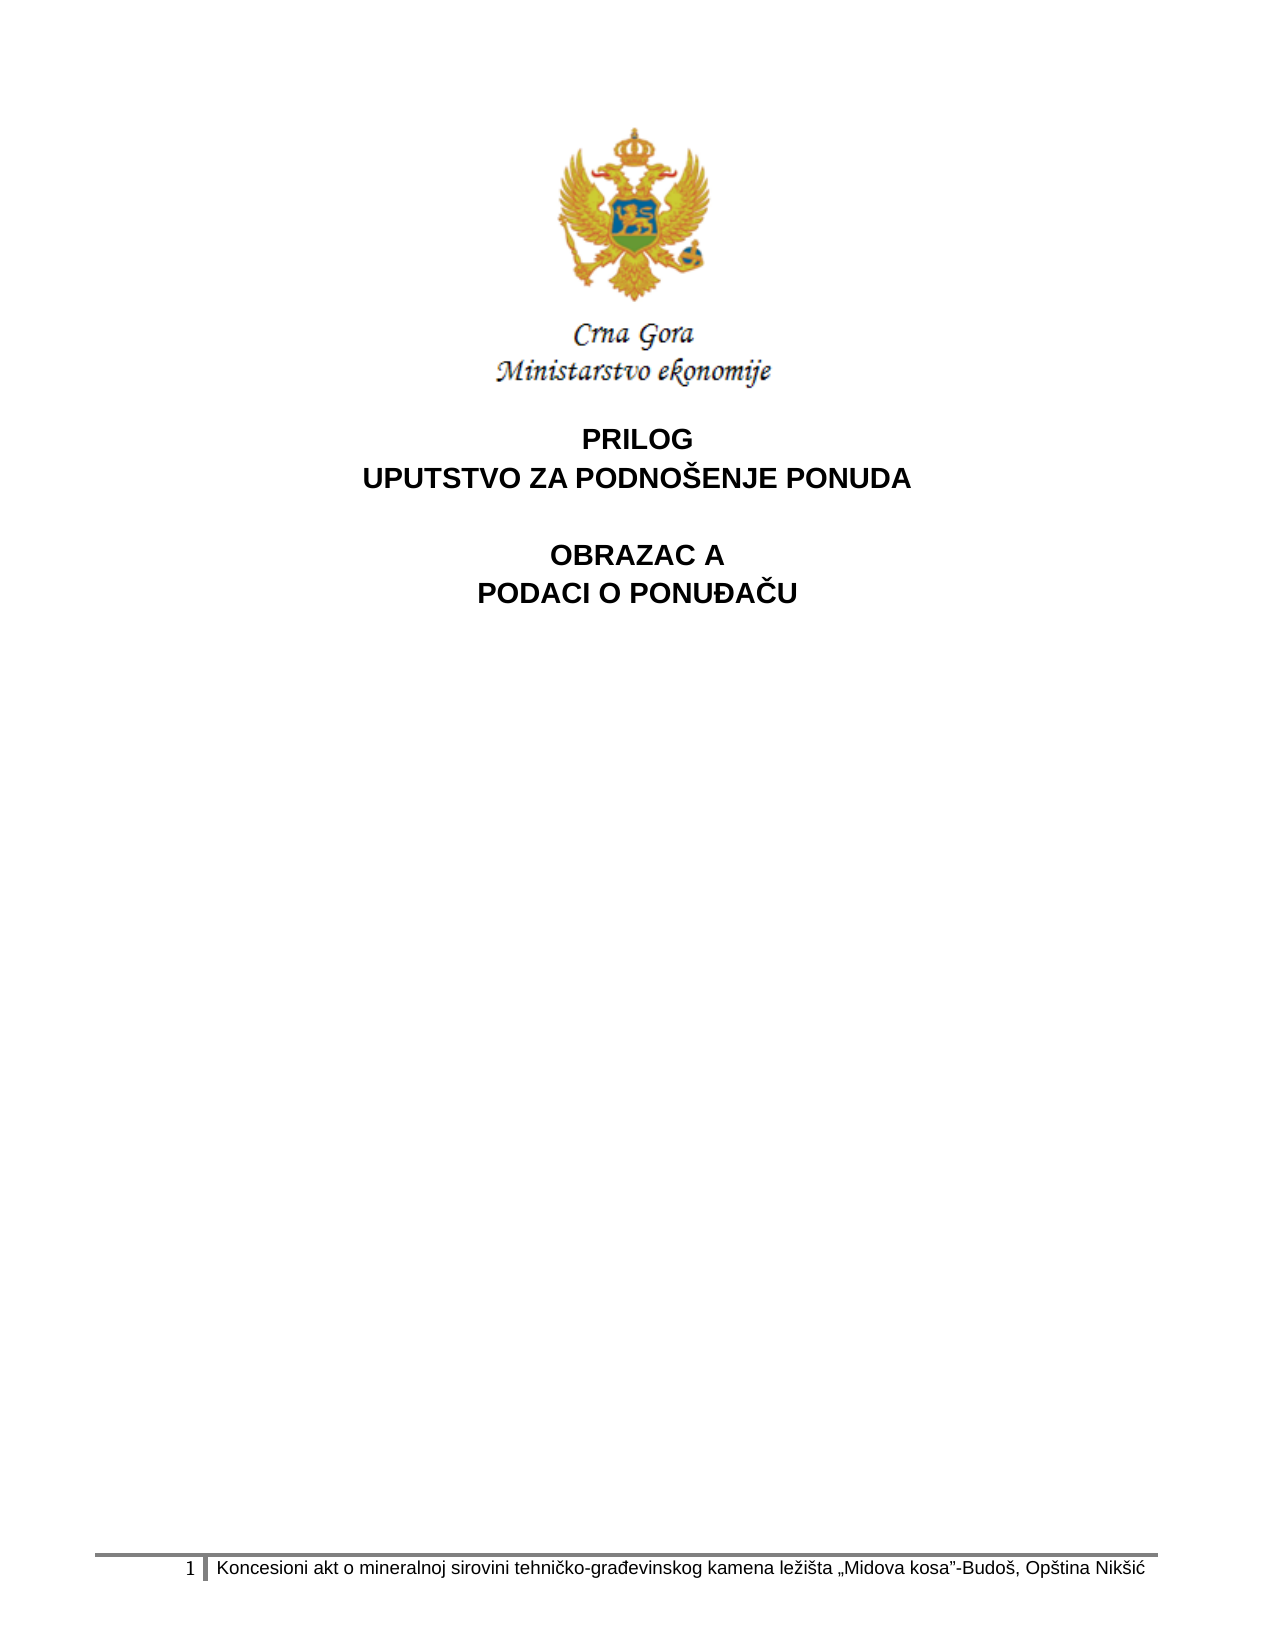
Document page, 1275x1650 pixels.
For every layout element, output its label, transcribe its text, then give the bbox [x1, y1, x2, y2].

text podaci o poNUĐAČU [106, 576, 1169, 610]
text PRILOG [106, 422, 1169, 456]
text OBRAZAC A [106, 538, 1169, 571]
text UPUTSTVO ZA PODNOŠENJE PONUDA [106, 461, 1169, 494]
picture [440, 103, 835, 396]
